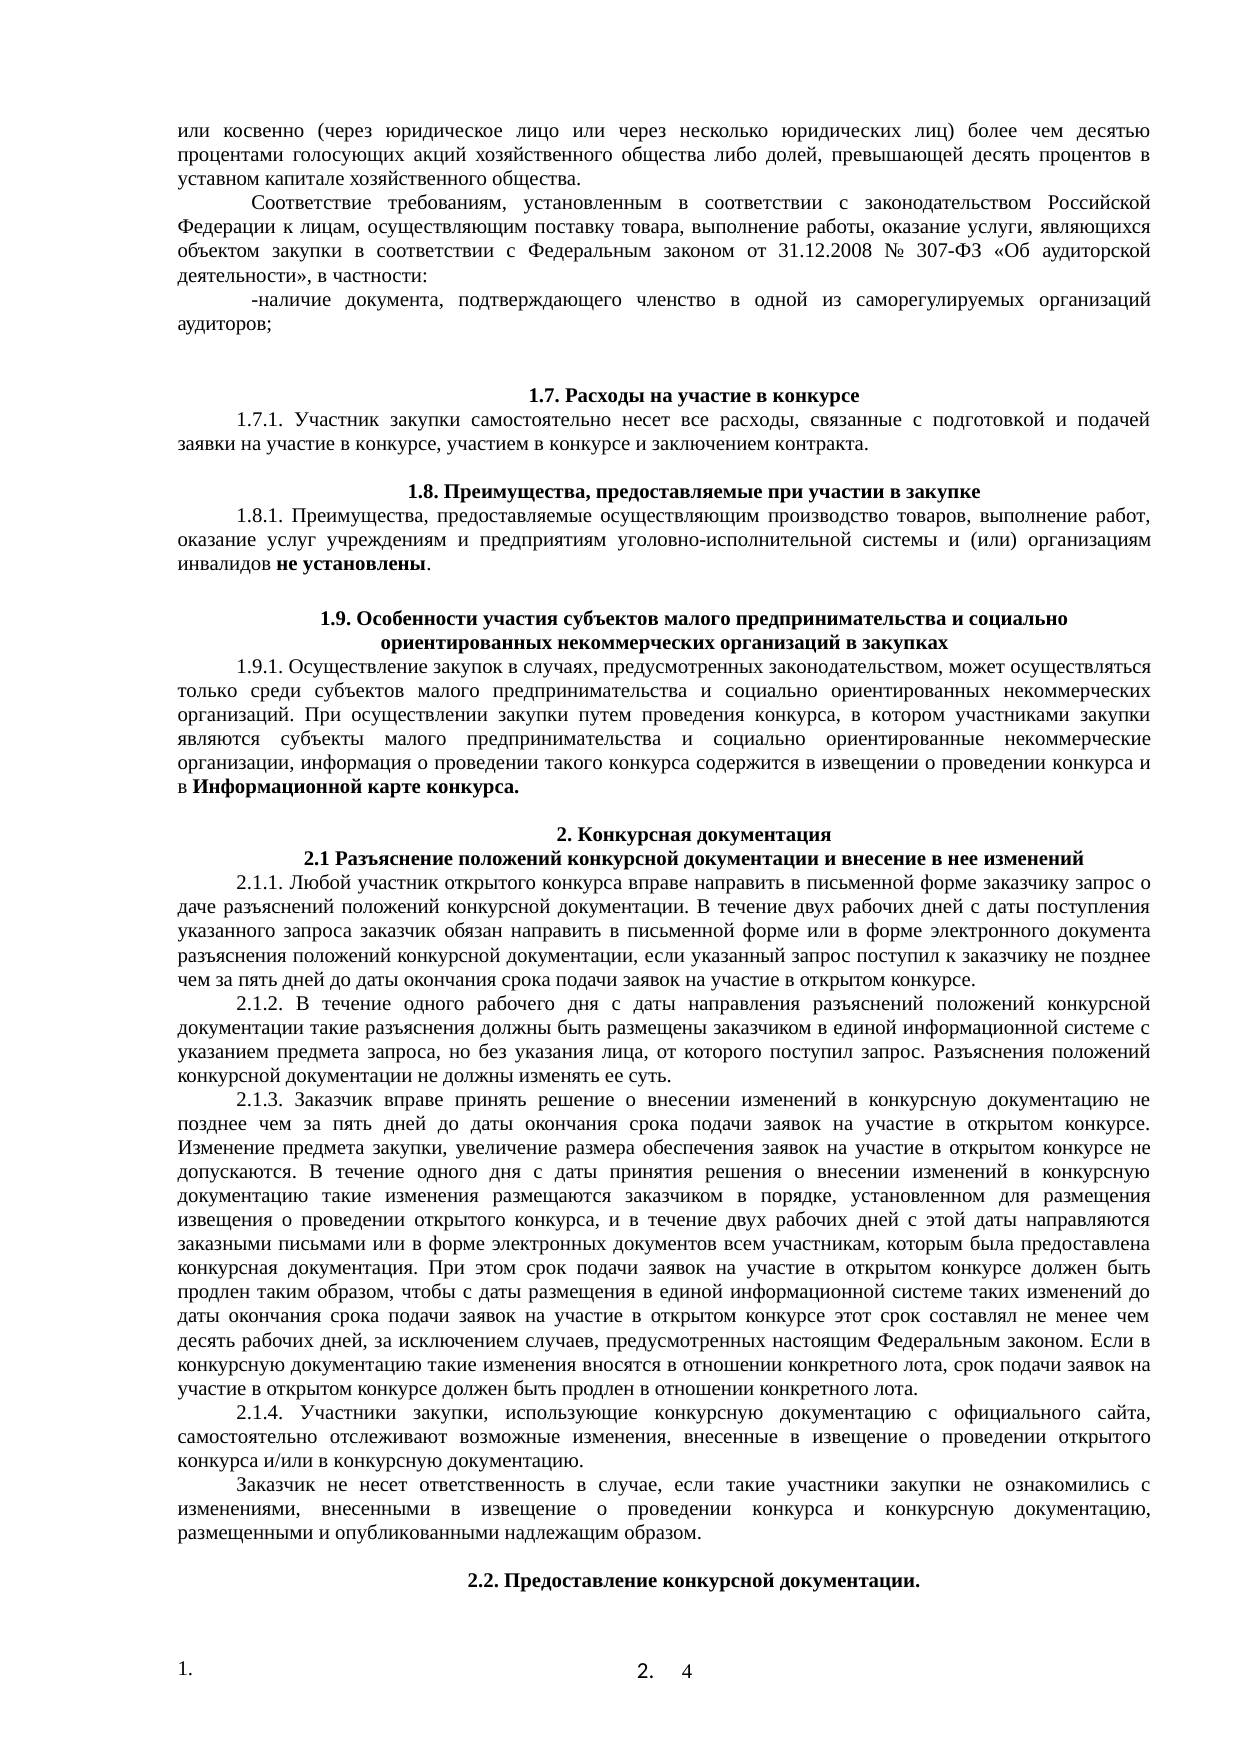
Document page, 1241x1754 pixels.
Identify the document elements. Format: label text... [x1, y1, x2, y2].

text -наличие документа, подтверждающего членство в одной из саморегулируемых организаций аудиторов; [177, 287, 1152, 335]
text 1.8. Преимущества, предоставляемые при участии в закупке [177, 479, 1152, 503]
text 2.1.1. Любой участник открытого конкурса вправе направить в письменной форме заказчику запрос о даче разъяснений положений конкурсной документации. В течение двух рабочих дней с даты поступления указанного запроса заказчик обязан направить в письменной форме или в форме электронного документа разъяснения положений конкурсной документации, если указанный запрос поступил к заказчику не позднее чем за пять дней до даты окончания срока подачи заявок на участие в открытом конкурсе. [177, 870, 1152, 991]
text 2.2. Предоставление конкурсной документации. [177, 1568, 1152, 1592]
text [177, 118, 1152, 190]
text 2. Конкурсная документация [177, 822, 1152, 846]
text Заказчик не несет ответственность в случае, если такие участники закупки не ознакомились с изменениями, внесенными в извещение о проведении конкурса и конкурсную документацию, размещенными и опубликованными надлежащим образом. [177, 1472, 1152, 1544]
text 1.7.1. Участник закупки самостоятельно несет все расходы, связанные с подготовкой и подачей заявки на участие в конкурсе, участием в конкурсе и заключением контракта. [177, 407, 1152, 455]
text 2.1.4. Участники закупки, использующие конкурсную документацию с официального сайта, самостоятельно отслеживают возможные изменения, внесенные в извещение о проведении открытого конкурса и/или в конкурсную документацию. [177, 1400, 1152, 1472]
text 1.7. Расходы на участие в конкурсе [177, 383, 1152, 407]
text 1.9.1. Осуществление закупок в случаях, предусмотренных законодательством, может осуществляться только среди субъектов малого предпринимательства и социально ориентированных некоммерческих организаций. При осуществлении закупки путем проведения конкурса, в котором участниками закупки являются субъекты малого предпринимательства и социально ориентированные некоммерческие организации, информация о проведении такого конкурса содержится в извещении о проведении конкурса и в Информационной карте конкурса. [177, 654, 1152, 798]
text 2.1.2. В течение одного рабочего дня с даты направления разъяснений положений конкурсной документации такие разъяснения должны быть размещены заказчиком в единой информационной системе с указанием предмета запроса, но без указания лица, от которого поступил запрос. Разъяснения положений конкурсной документации не должны изменять ее суть. [177, 991, 1152, 1087]
text 2.1.3. Заказчик вправе принять решение о внесении изменений в конкурсную документацию не позднее чем за пять дней до даты окончания срока подачи заявок на участие в открытом конкурсе. Изменение предмета закупки, увеличение размера обеспечения заявок на участие в открытом конкурсе не допускаются. В течение одного дня с даты принятия решения о внесении изменений в конкурсную документацию такие изменения размещаются заказчиком в порядке, установленном для размещения извещения о проведении открытого конкурса, и в течение двух рабочих дней с этой даты направляются заказными письмами или в форме электронных документов всем участникам, которым была предоставлена конкурсная документация. При этом срок подачи заявок на участие в открытом конкурсе должен быть продлен таким образом, чтобы с даты размещения в единой информационной системе таких изменений до даты окончания срока подачи заявок на участие в открытом конкурсе этот срок составлял не менее чем десять рабочих дней, за исключением случаев, предусмотренных настоящим Федеральным законом. Если в конкурсную документацию такие изменения вносятся в отношении конкретного лота, срок подачи заявок на участие в открытом конкурсе должен быть продлен в отношении конкретного лота. [177, 1087, 1152, 1400]
text 1.9. Особенности участия субъектов малого предпринимательства и социально ориентированных некоммерческих организаций в закупках [177, 606, 1152, 654]
text 2.1 Разъяснение положений конкурсной документации и внесение в нее изменений [177, 846, 1152, 870]
text Соответствие требованиям, установленным в соответствии с законодательством Российской Федерации к лицам, осуществляющим поставку товара, выполнение работы, оказание услуги, являющихся объектом закупки в соответствии с Федеральным законом от 31.12.2008 № 307-ФЗ «Об аудиторской деятельности», в частности: [177, 190, 1152, 287]
list 1.8.1. Преимущества, предоставляемые осуществляющим производство товаров, выполнение работ, оказание услуг учреждениям и предприятиям уголовно-исполнительной системы и (или) организациям инвалидов не установлены. [177, 503, 1152, 575]
